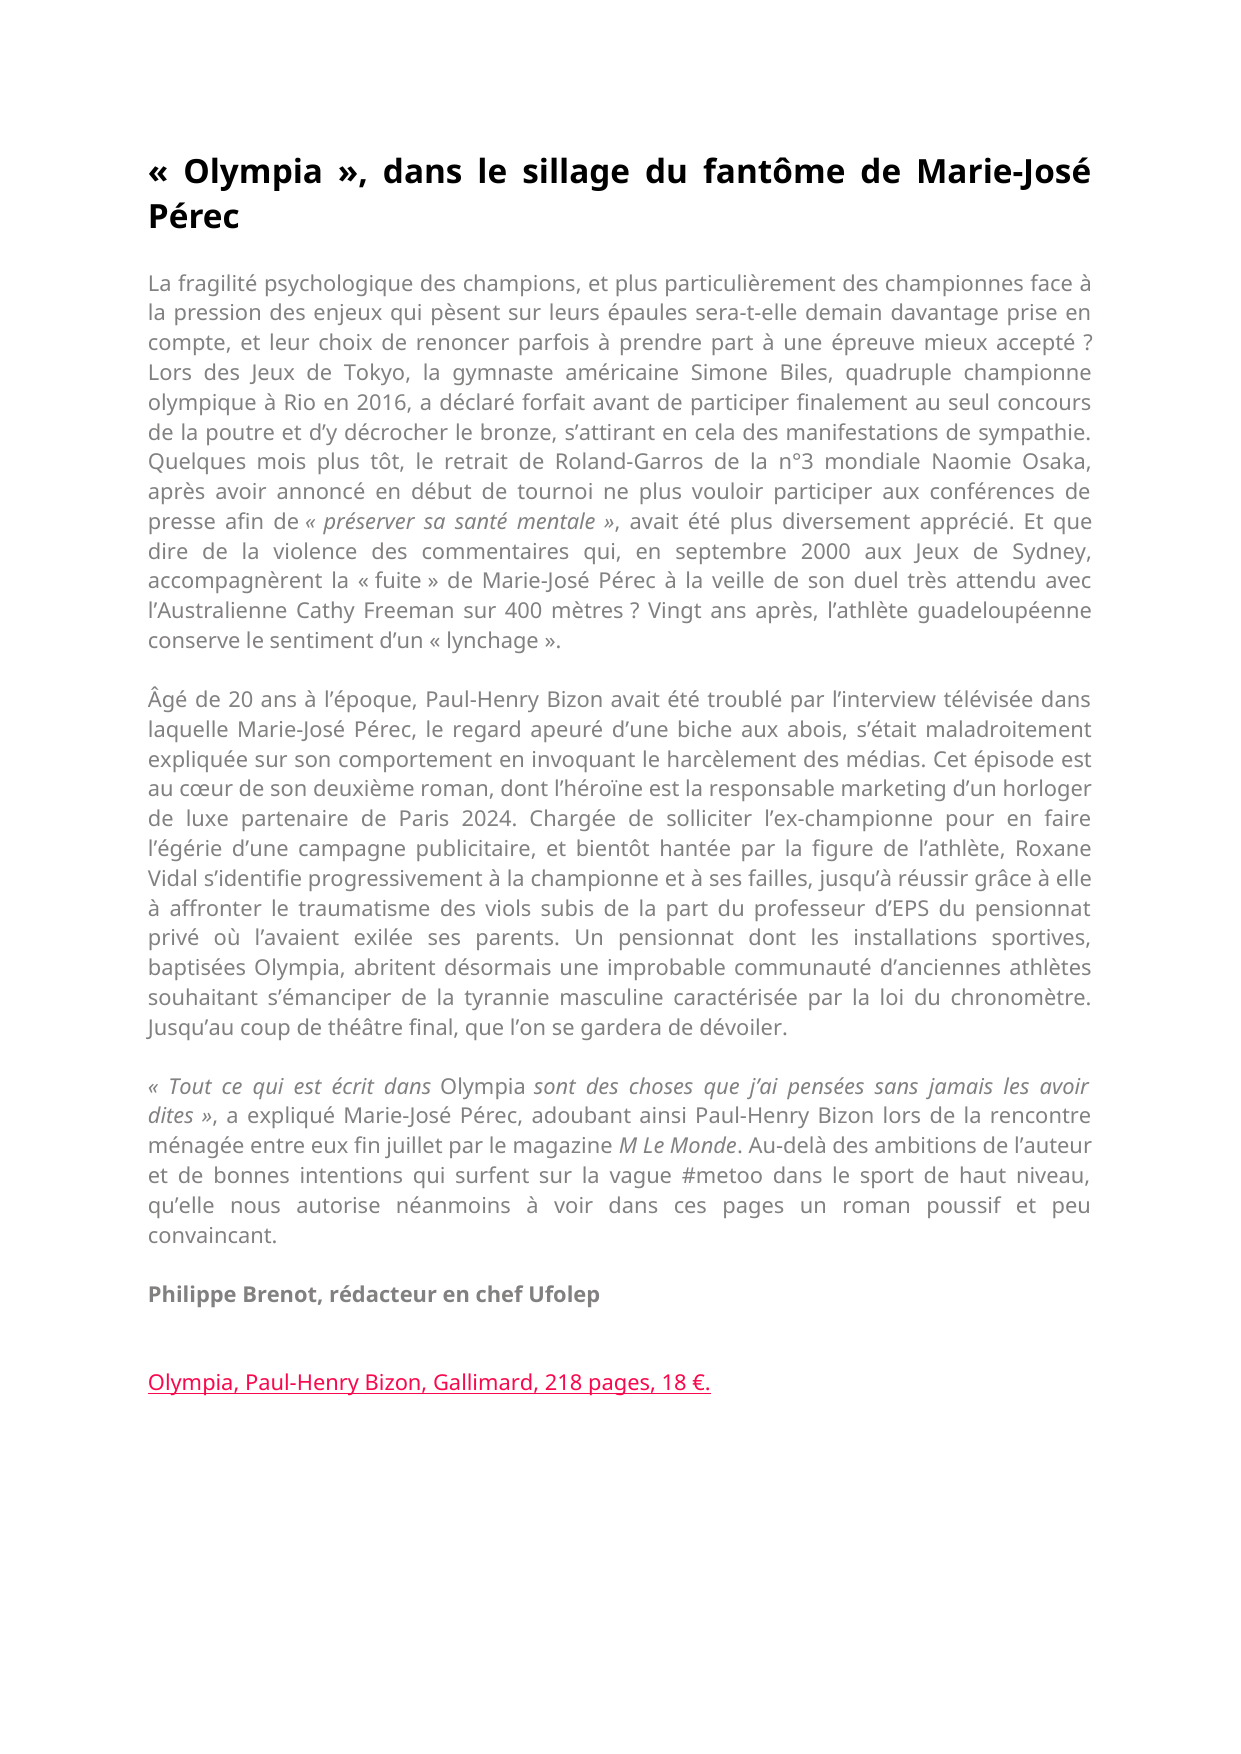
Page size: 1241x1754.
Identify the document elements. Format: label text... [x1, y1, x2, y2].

text Olympia, Paul-Henry Bizon, Gallimard, 218 pages, 18 €. [148, 1338, 1093, 1397]
text « Olympia », dans le sillage du fantôme de Marie-José Pérec [148, 148, 1093, 238]
text « Tout ce qui est écrit dans Olympia sont des choses que j’ai pensées sans jamais les avoir dites », a expliqué Marie-José Pérec, adoubant ainsi Paul-Henry Bizon lors de la rencontre ménagée entre eux fin juillet par le magazine M Le Monde. Au-delà des ambitions de l’auteur et de bonnes intentions qui surfent sur la vague #metoo dans le sport de haut niveau, qu’elle nous autorise néanmoins à voir dans ces pages un roman poussif et peu convaincant. [148, 1071, 1093, 1249]
text Âgé de 20 ans à l’époque, Paul-Henry Bizon avait été troublé par l’interview télévisée dans laquelle Marie-José Pérec, le regard apeuré d’une biche aux abois, s’était maladroitement expliquée sur son comportement en invoquant le harcèlement des médias. Cet épisode est au cœur de son deuxième roman, dont l’héroïne est la responsable marketing d’un horloger de luxe partenaire de Paris 2024. Chargée de solliciter l’ex-championne pour en faire l’égérie d’une campagne publicitaire, et bientôt hantée par la figure de l’athlète, Roxane Vidal s’identifie progressivement à la championne et à ses failles, jusqu’à réussir grâce à elle à affronter le traumatisme des viols subis de la part du professeur d’EPS du pensionnat privé où l’avaient exilée ses parents. Un pensionnat dont les installations sportives, baptisées Olympia, abritent désormais une improbable communauté d’anciennes athlètes souhaitant s’émanciper de la tyrannie masculine caractérisée par la loi du chronomètre. Jusqu’au coup de théâtre final, que l’on se gardera de dévoiler. [148, 684, 1093, 1042]
text La fragilité psychologique des champions, et plus particulièrement des championnes face à la pression des enjeux qui pèsent sur leurs épaules sera-t-elle demain davantage prise en compte, et leur choix de renoncer parfois à prendre part à une épreuve mieux accepté ? Lors des Jeux de Tokyo, la gymnaste américaine Simone Biles, quadruple championne olympique à Rio en 2016, a déclaré forfait avant de participer finalement au seul concours de la poutre et d’y décrocher le bronze, s’attirant en cela des manifestations de sympathie. Quelques mois plus tôt, le retrait de Roland-Garros de la n°3 mondiale Naomie Osaka, après avoir annoncé en début de tournoi ne plus vouloir participer aux conférences de presse afin de « préserver sa santé mentale », avait été plus diversement apprécié. Et que dire de la violence des commentaires qui, en septembre 2000 aux Jeux de Sydney, accompagnèrent la « fuite » de Marie-José Pérec à la veille de son duel très attendu avec l’Australienne Cathy Freeman sur 400 mètres ? Vingt ans après, l’athlète guadeloupéenne conserve le sentiment d’un « lynchage ». [148, 268, 1093, 655]
text Philippe Brenot, rédacteur en chef Ufolep [148, 1279, 1093, 1308]
